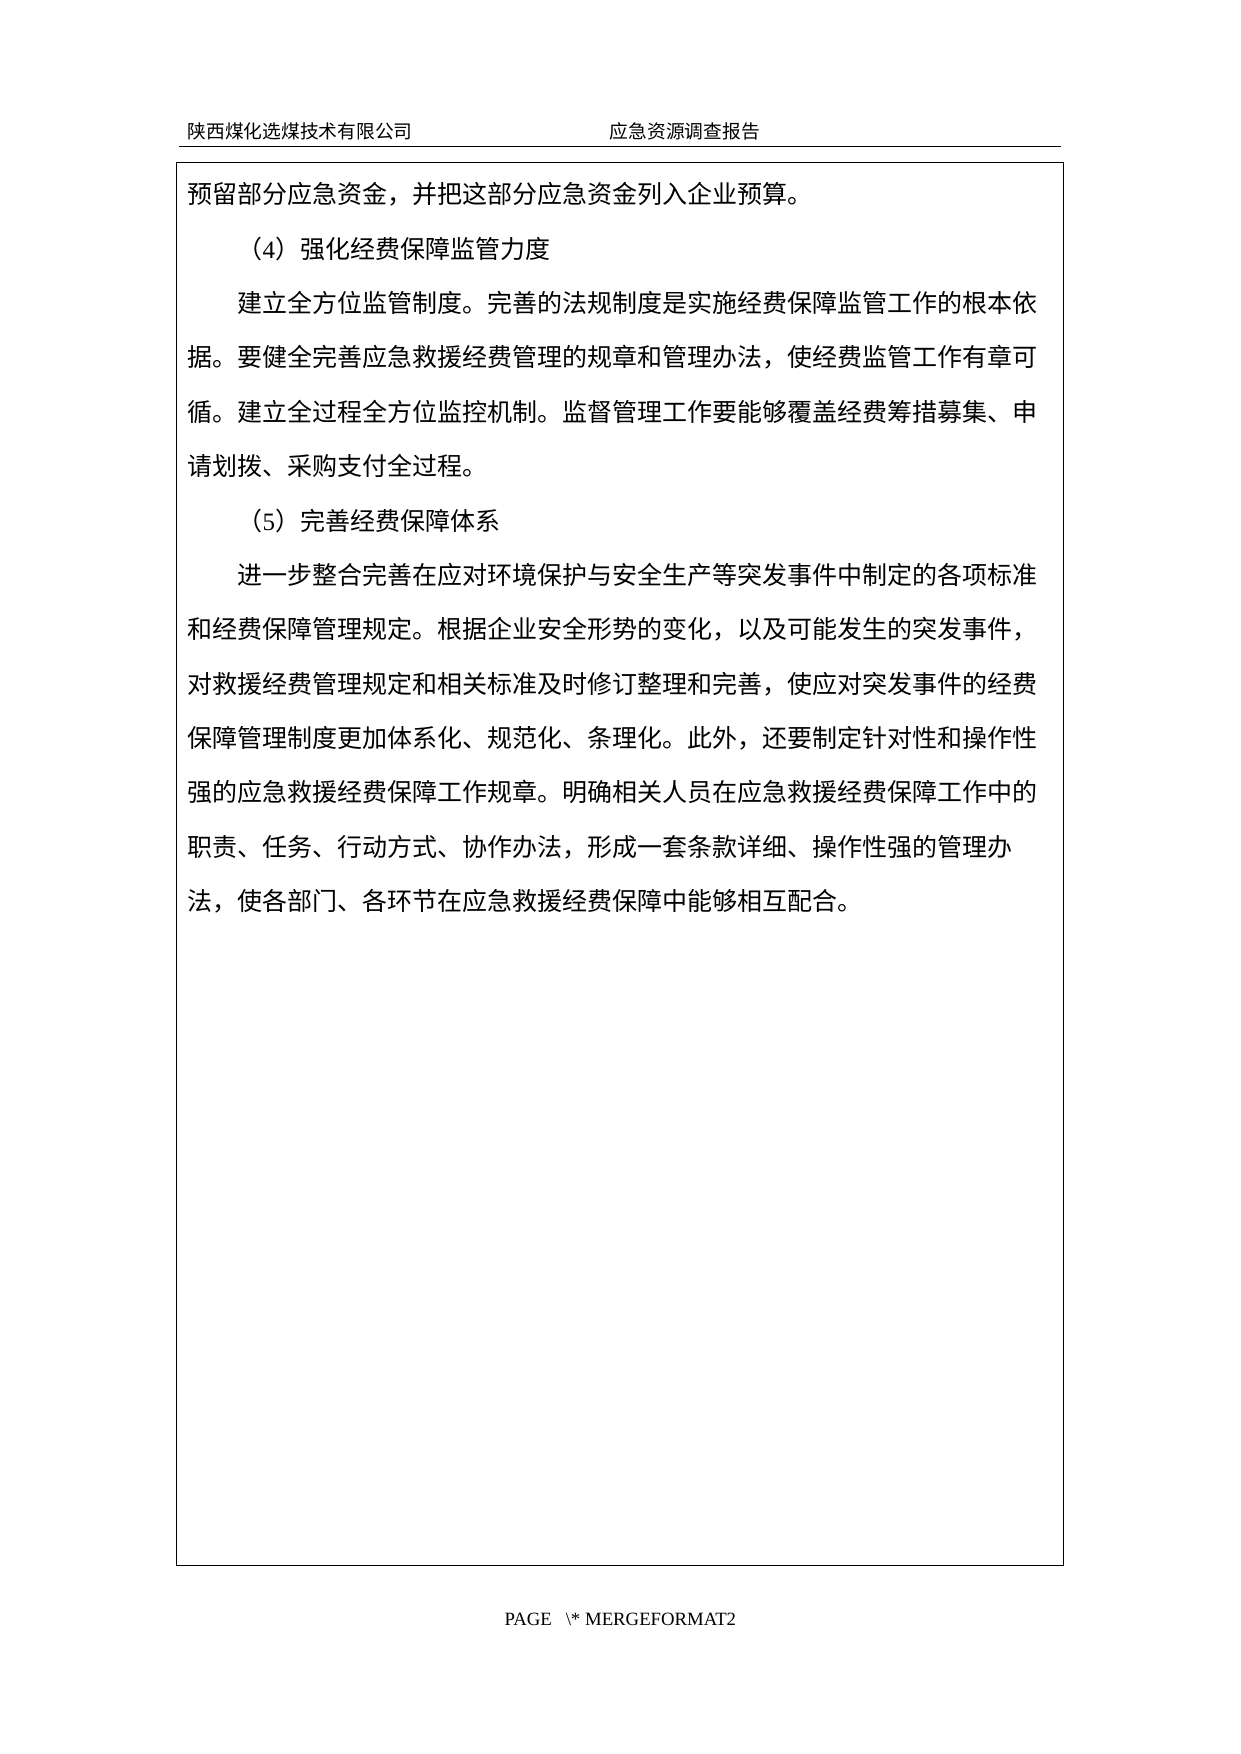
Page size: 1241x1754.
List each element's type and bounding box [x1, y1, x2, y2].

table_cell [177, 163, 1063, 1565]
